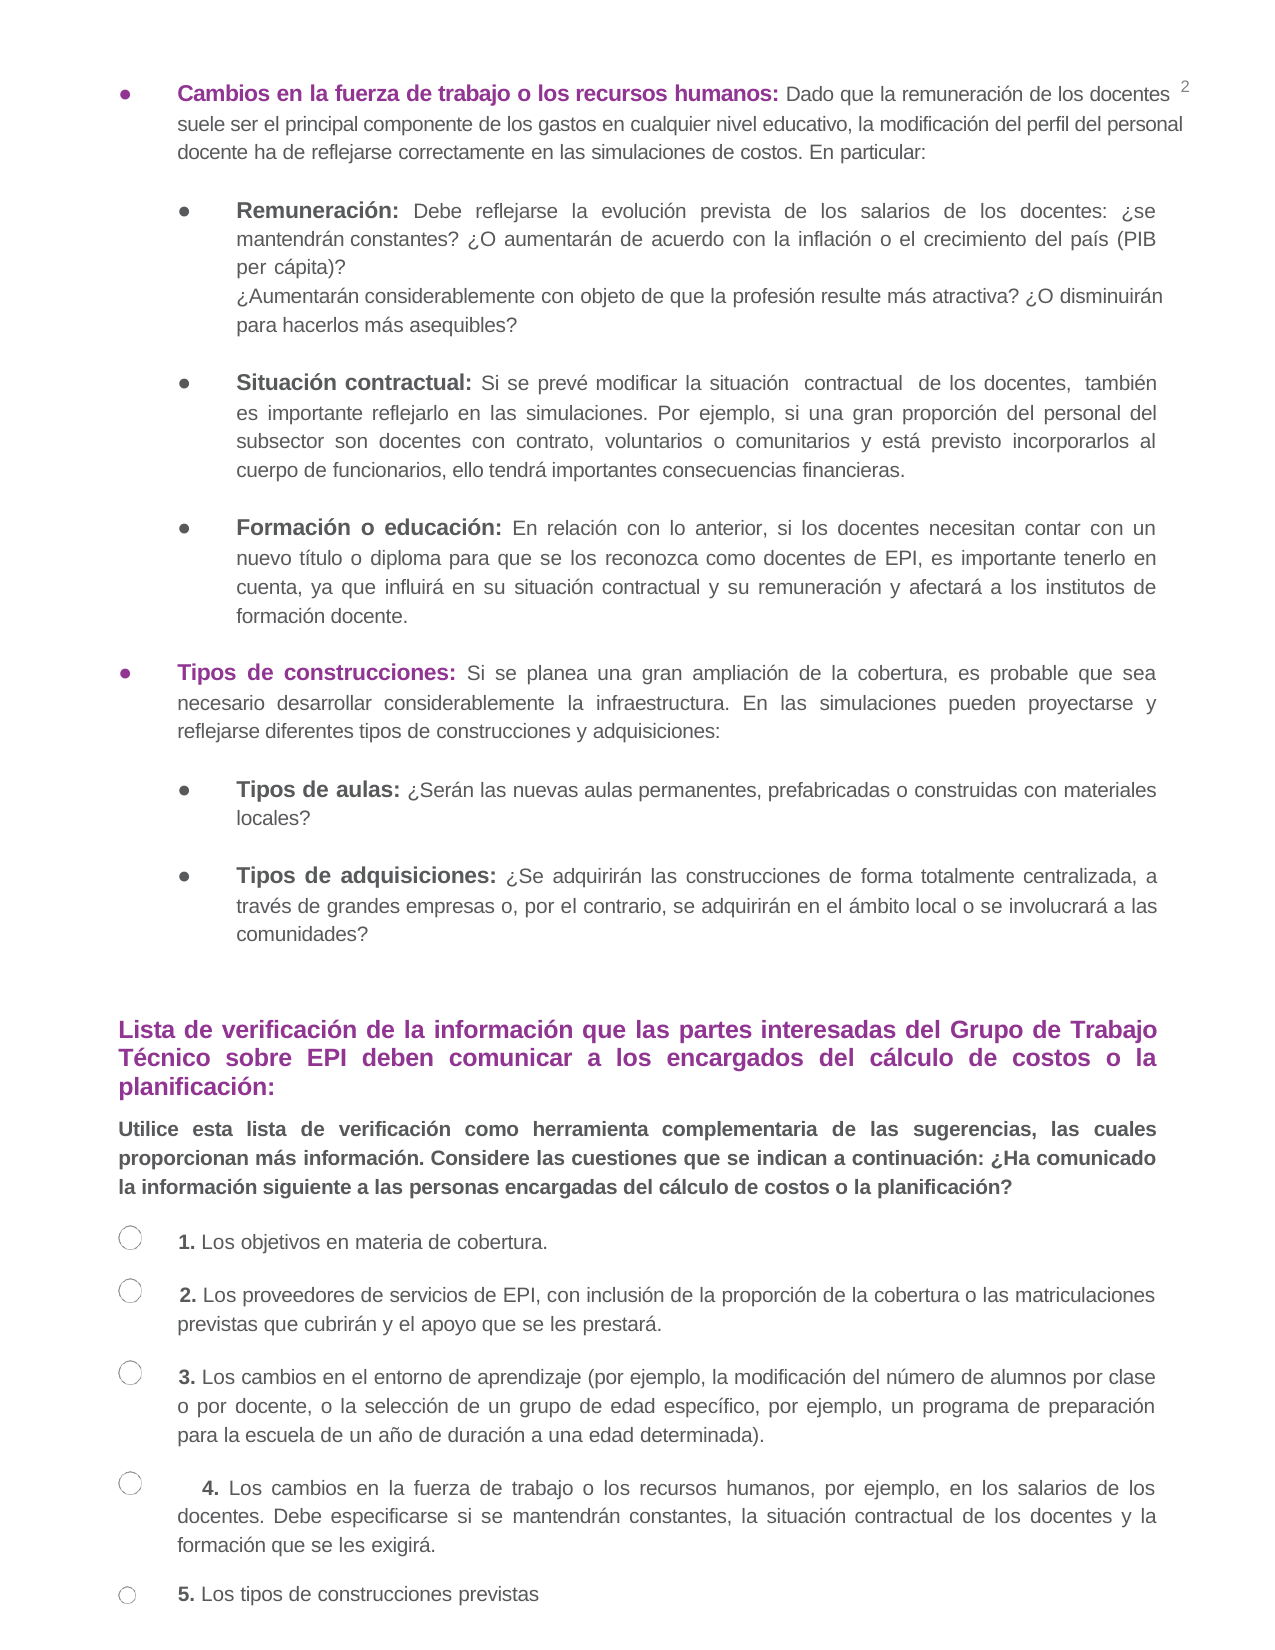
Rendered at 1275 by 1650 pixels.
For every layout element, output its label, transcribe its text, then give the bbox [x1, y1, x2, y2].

picture [118, 1360, 142, 1385]
picture [118, 1278, 142, 1303]
picture [118, 1225, 142, 1250]
subtitle Utilice esta lista de verificación como herramienta complementaria de las sugerencias, las cuales proporcionan más información. Considere las cuestiones que se indican a continuación: ¿Ha comunicado la información siguiente a las personas encargadas del cálculo de costos o la planificación? [118, 1117, 1157, 1199]
list Tipos de aulas: ¿Serán las nuevas aulas permanentes, prefabricadas o construidas con materiales locales? [177, 776, 1157, 830]
list Remuneración: Debe reflejarse la evolución prevista de los salarios de los docentes: ¿se mantendrán constantes? ¿O aumentarán de acuerdo con la inflación o el crecimiento del país (PIB per cápita)? [177, 197, 1157, 279]
list Tipos de construcciones: Si se planea una gran ampliación de la cobertura, es probable que sea necesario desarrollar considerablemente la infraestructura. En las simulaciones pueden proyectarse y reflejarse diferentes tipos de construcciones y adquisiciones: [118, 659, 1157, 743]
list Situación contractual: Si se prevé modificar la situación contractual de los docentes, también es importante reflejarlo en las simulaciones. Por ejemplo, si una gran proporción del personal del subsector son docentes con contrato, voluntarios o comunitarios y está previsto incorporarlos al cuerpo de funcionarios, ello tendrá importantes consecuencias financieras. [177, 369, 1157, 482]
subtitle Lista de verificación de la información que las partes interesadas del Grupo de Trabajo Técnico sobre EPI deben comunicar a los encargados del cálculo de costos o la planificación: [118, 1014, 1157, 1101]
text 2. Los proveedores de servicios de EPI, con inclusión de la proporción de la cobertura o las matriculaciones previstas que cubrirán y el apoyo que se les prestará. [118, 1279, 1157, 1336]
text 5. Los tipos de construcciones previstas [118, 1582, 1202, 1608]
picture [118, 1586, 136, 1604]
text 3. Los cambios en el entorno de aprendizaje (por ejemplo, la modificación del número de alumnos por clase o por docente, o la selección de un grupo de edad específico, por ejemplo, un programa de preparación para la escuela de un año de duración a una edad determinada). [118, 1361, 1157, 1447]
list Formación o educación: En relación con lo anterior, si los docentes necesitan contar con un nuevo título o diploma para que se los reconozca como docentes de EPI, es importante tenerlo en cuenta, ya que influirá en su situación contractual y su remuneración y afectará a los institutos de formación docente. [177, 514, 1157, 627]
list Tipos de adquisiciones: ¿Se adquirirán las construcciones de forma totalmente centralizada, a través de grandes empresas o, por el contrario, se adquirirán en el ámbito local o se involucrará a las comunidades? [177, 862, 1157, 946]
text ¿Aumentarán considerablemente con objeto de que la profesión resulte más atractiva? ¿O disminuirán para hacerlos más asequibles? [236, 284, 1164, 337]
picture [118, 1471, 142, 1495]
text 1. Los objetivos en materia de cobertura. [118, 1226, 1202, 1254]
text 4. Los cambios en la fuerza de trabajo o los recursos humanos, por ejemplo, en los salarios de los docentes. Debe especificarse si se mantendrán constantes, la situación contractual de los docentes y la formación que se les exigirá. [118, 1471, 1157, 1557]
list Cambios en la fuerza de trabajo o los recursos humanos: Dado que la remuneración de los docentes 2 suele ser el principal componente de los gastos en cualquier nivel educativo, la modificación del perfil del personal docente ha de reflejarse correctamente en las simulaciones de costos. En particular: [118, 77, 1190, 164]
